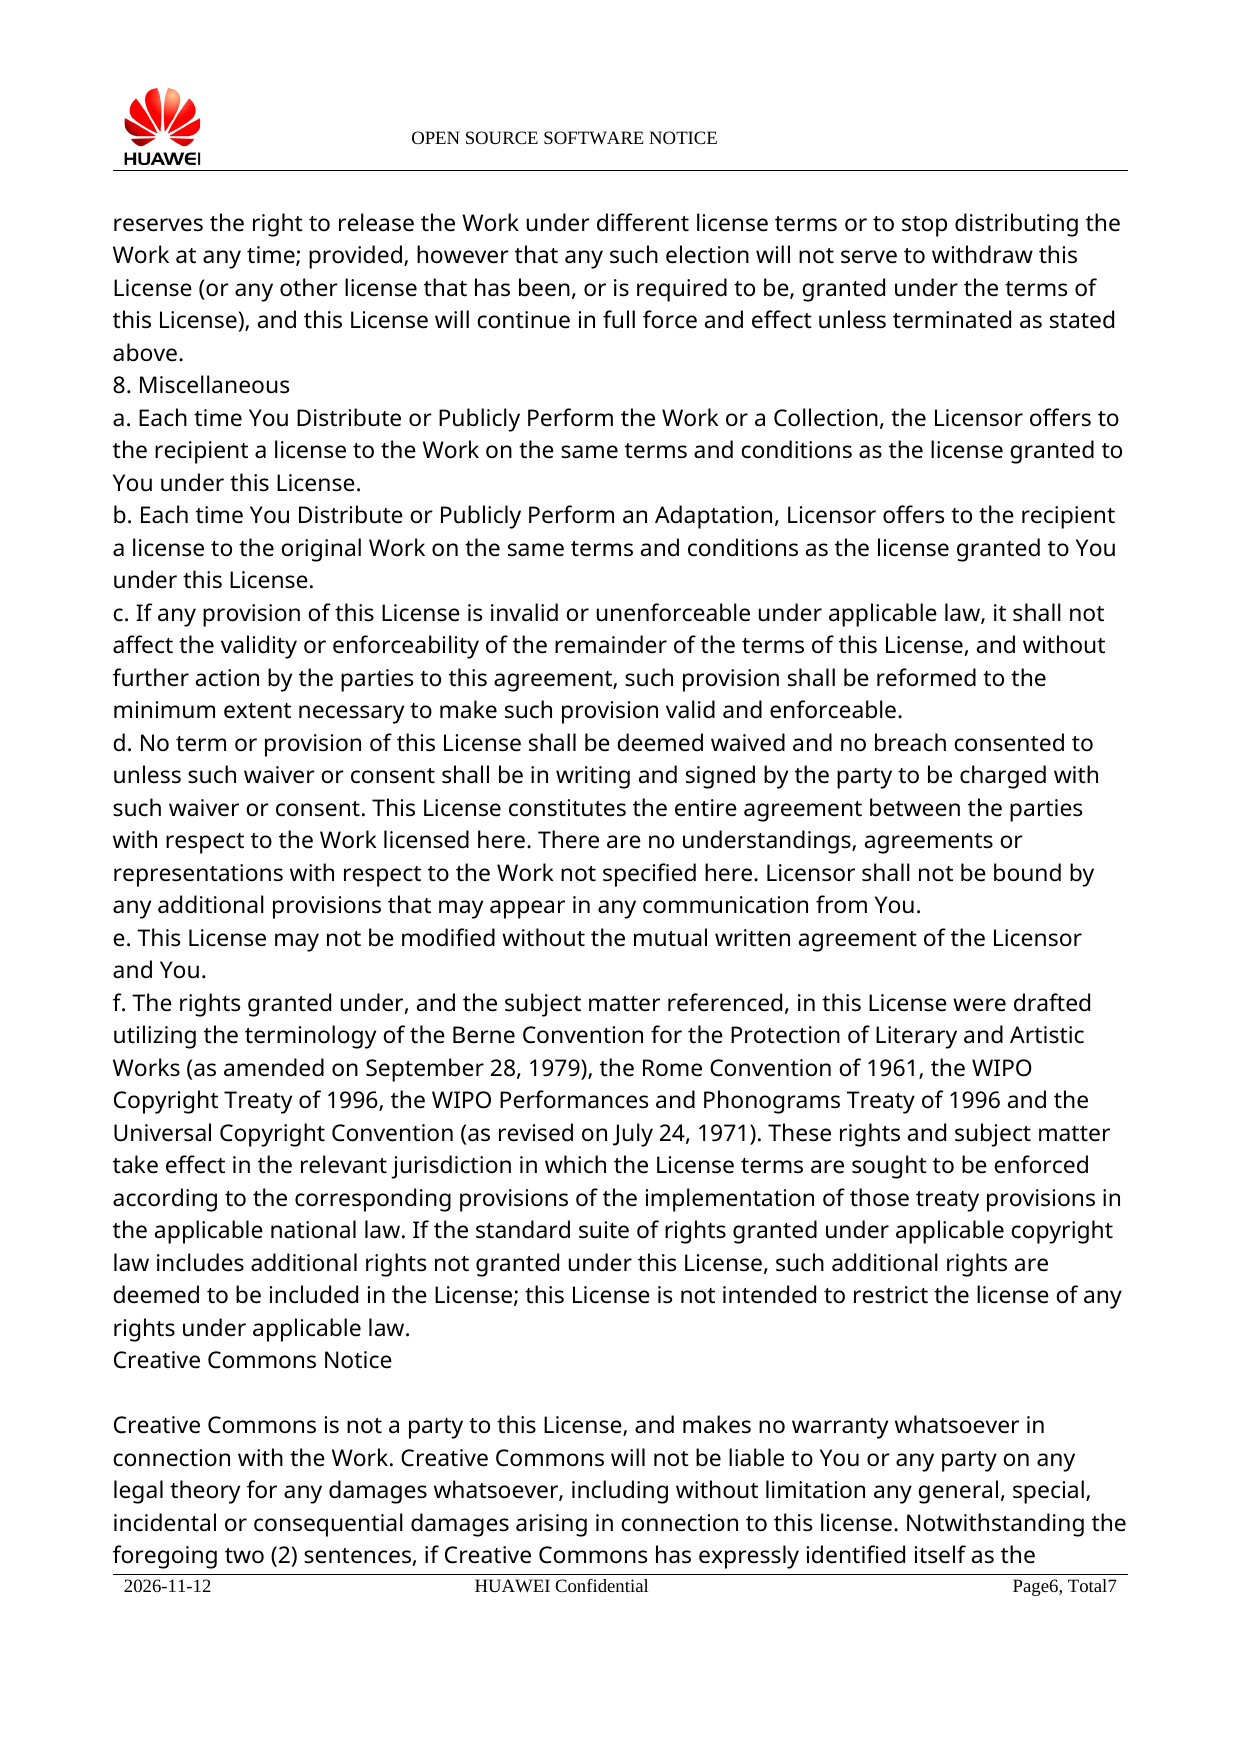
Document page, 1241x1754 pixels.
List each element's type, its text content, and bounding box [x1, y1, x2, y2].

text d. No term or provision of this License shall be deemed waived and no breach consented to unless such waiver or consent shall be in writing and signed by the party to be charged with such waiver or consent. This License constitutes the entire agreement between the parties with respect to the Work licensed here. There are no understandings, agreements or representations with respect to the Work not specified here. Licensor shall not be bound by any additional provisions that may appear in any communication from You. [112, 726, 1128, 921]
text a. Each time You Distribute or Publicly Perform the Work or a Collection, the Licensor offers to the recipient a license to the Work on the same terms and conditions as the license granted to You under this License. [112, 401, 1128, 499]
text Creative Commons Notice [112, 1344, 1128, 1376]
text e. This License may not be modified without the mutual written agreement of the Licensor and You. [112, 921, 1128, 986]
text f. The rights granted under, and the subject matter referenced, in this License were drafted utilizing the terminology of the Berne Convention for the Protection of Literary and Artistic Works (as amended on September 28, 1979), the Rome Convention of 1961, the WIPO Copyright Treaty of 1996, the WIPO Performances and Phonograms Treaty of 1996 and the Universal Copyright Convention (as revised on July 24, 1971). These rights and subject matter take effect in the relevant jurisdiction in which the License terms are sought to be enforced according to the corresponding provisions of the implementation of those treaty provisions in the applicable national law. If the standard suite of rights granted under applicable copyright law includes additional rights not granted under this License, such additional rights are deemed to be included in the License; this License is not intended to restrict the license of any rights under applicable law. [112, 986, 1128, 1344]
text c. If any provision of this License is invalid or unenforceable under applicable law, it shall not affect the validity or enforceability of the remainder of the terms of this License, and without further action by the parties to this agreement, such provision shall be reformed to the minimum extent necessary to make such provision valid and enforceable. [112, 596, 1128, 726]
picture [124, 88, 201, 165]
text b. Each time You Distribute or Publicly Perform an Adaptation, Licensor offers to the recipient a license to the original Work on the same terms and conditions as the license granted to You under this License. [112, 499, 1128, 596]
text 8. Miscellaneous [112, 369, 1128, 401]
